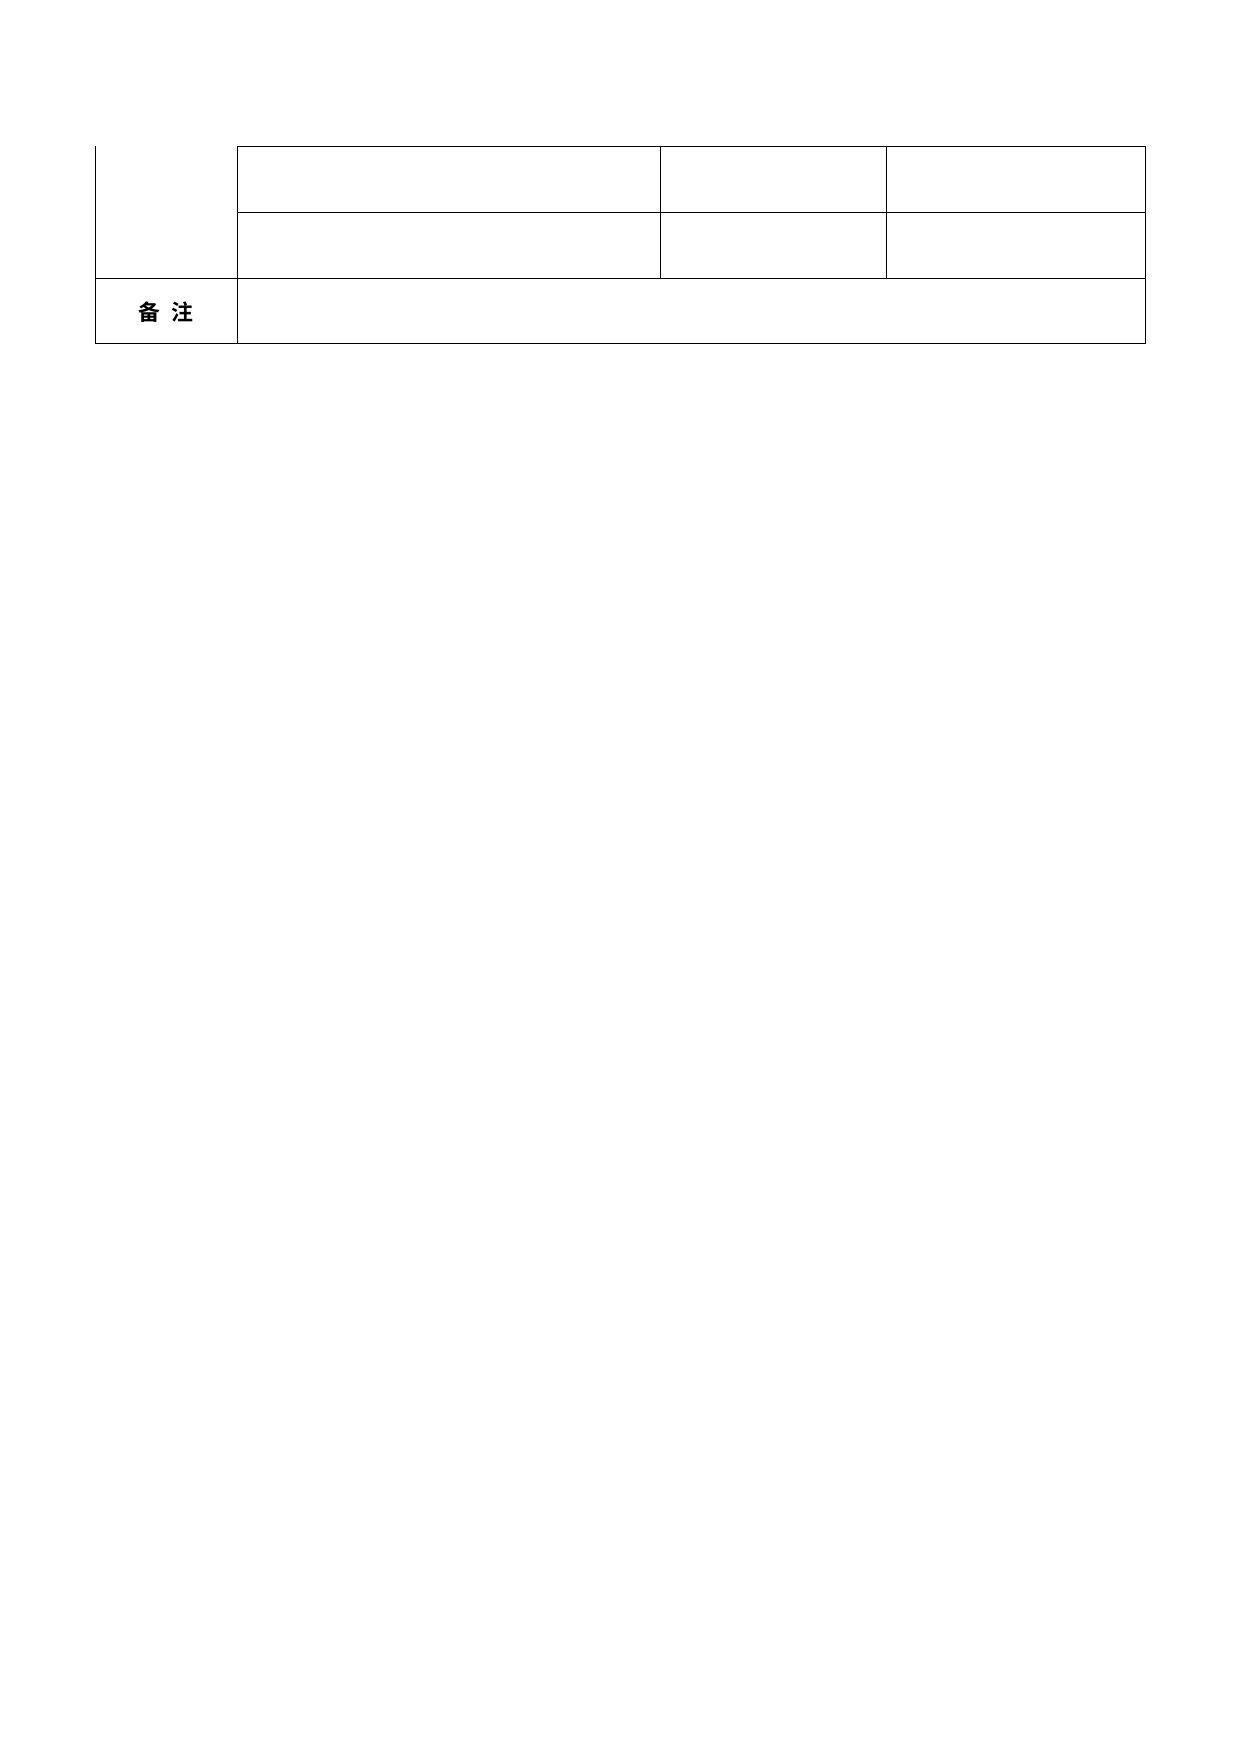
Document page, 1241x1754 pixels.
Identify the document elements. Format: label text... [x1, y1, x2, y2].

table_cell [887, 213, 1145, 278]
table_cell [238, 213, 660, 278]
table_cell 备 注 [96, 279, 237, 343]
table_cell [887, 147, 1145, 212]
table_cell [238, 279, 1145, 343]
table_cell [661, 213, 886, 278]
table_cell [238, 147, 660, 212]
table_cell [661, 147, 886, 212]
